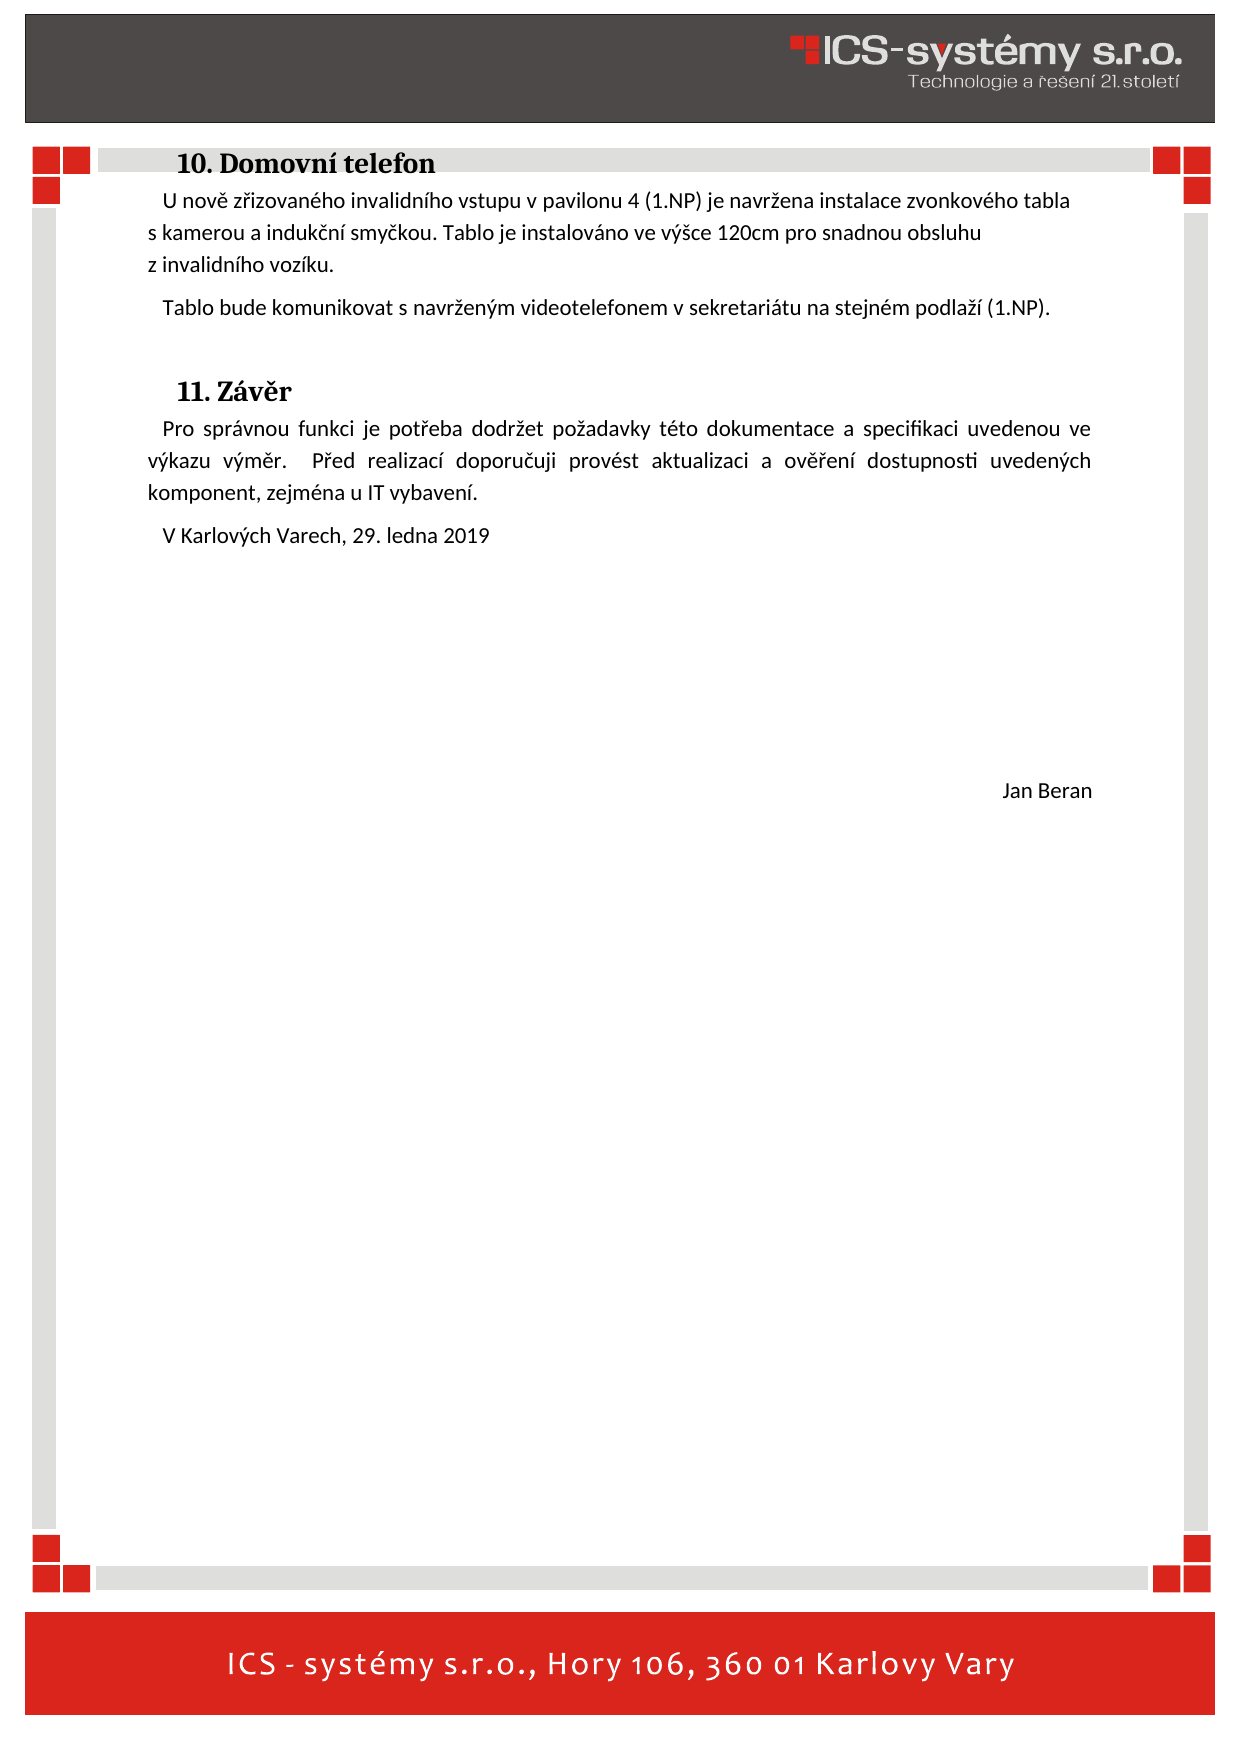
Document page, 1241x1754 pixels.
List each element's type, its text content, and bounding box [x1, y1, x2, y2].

subtitle Domovní telefon [177, 148, 1093, 181]
text U nově zřizovaného invalidního vstupu v pavilonu 4 (1.NP) je navržena instalace zvonkového tabla s kamerou a indukční smyčkou. Tablo je instalováno ve výšce 120cm pro snadnou obsluhu z invalidního vozíku. [148, 186, 1093, 278]
text V Karlových Varech, 29. ledna 2019 [148, 521, 1093, 549]
text Tablo bude komunikovat s navrženým videotelefonem v sekretariátu na stejném podlaží (1.NP). [148, 293, 1093, 321]
text Pro správnou funkci je potřeba dodržet požadavky této dokumentace a specifikaci uvedenou ve výkazu výměr. Před realizací doporučuji provést aktualizaci a ověření dostupnosti uvedených komponent, zejména u IT vybavení. [148, 414, 1093, 506]
subtitle Závěr [177, 375, 1093, 409]
text Jan Beran [148, 776, 1093, 804]
